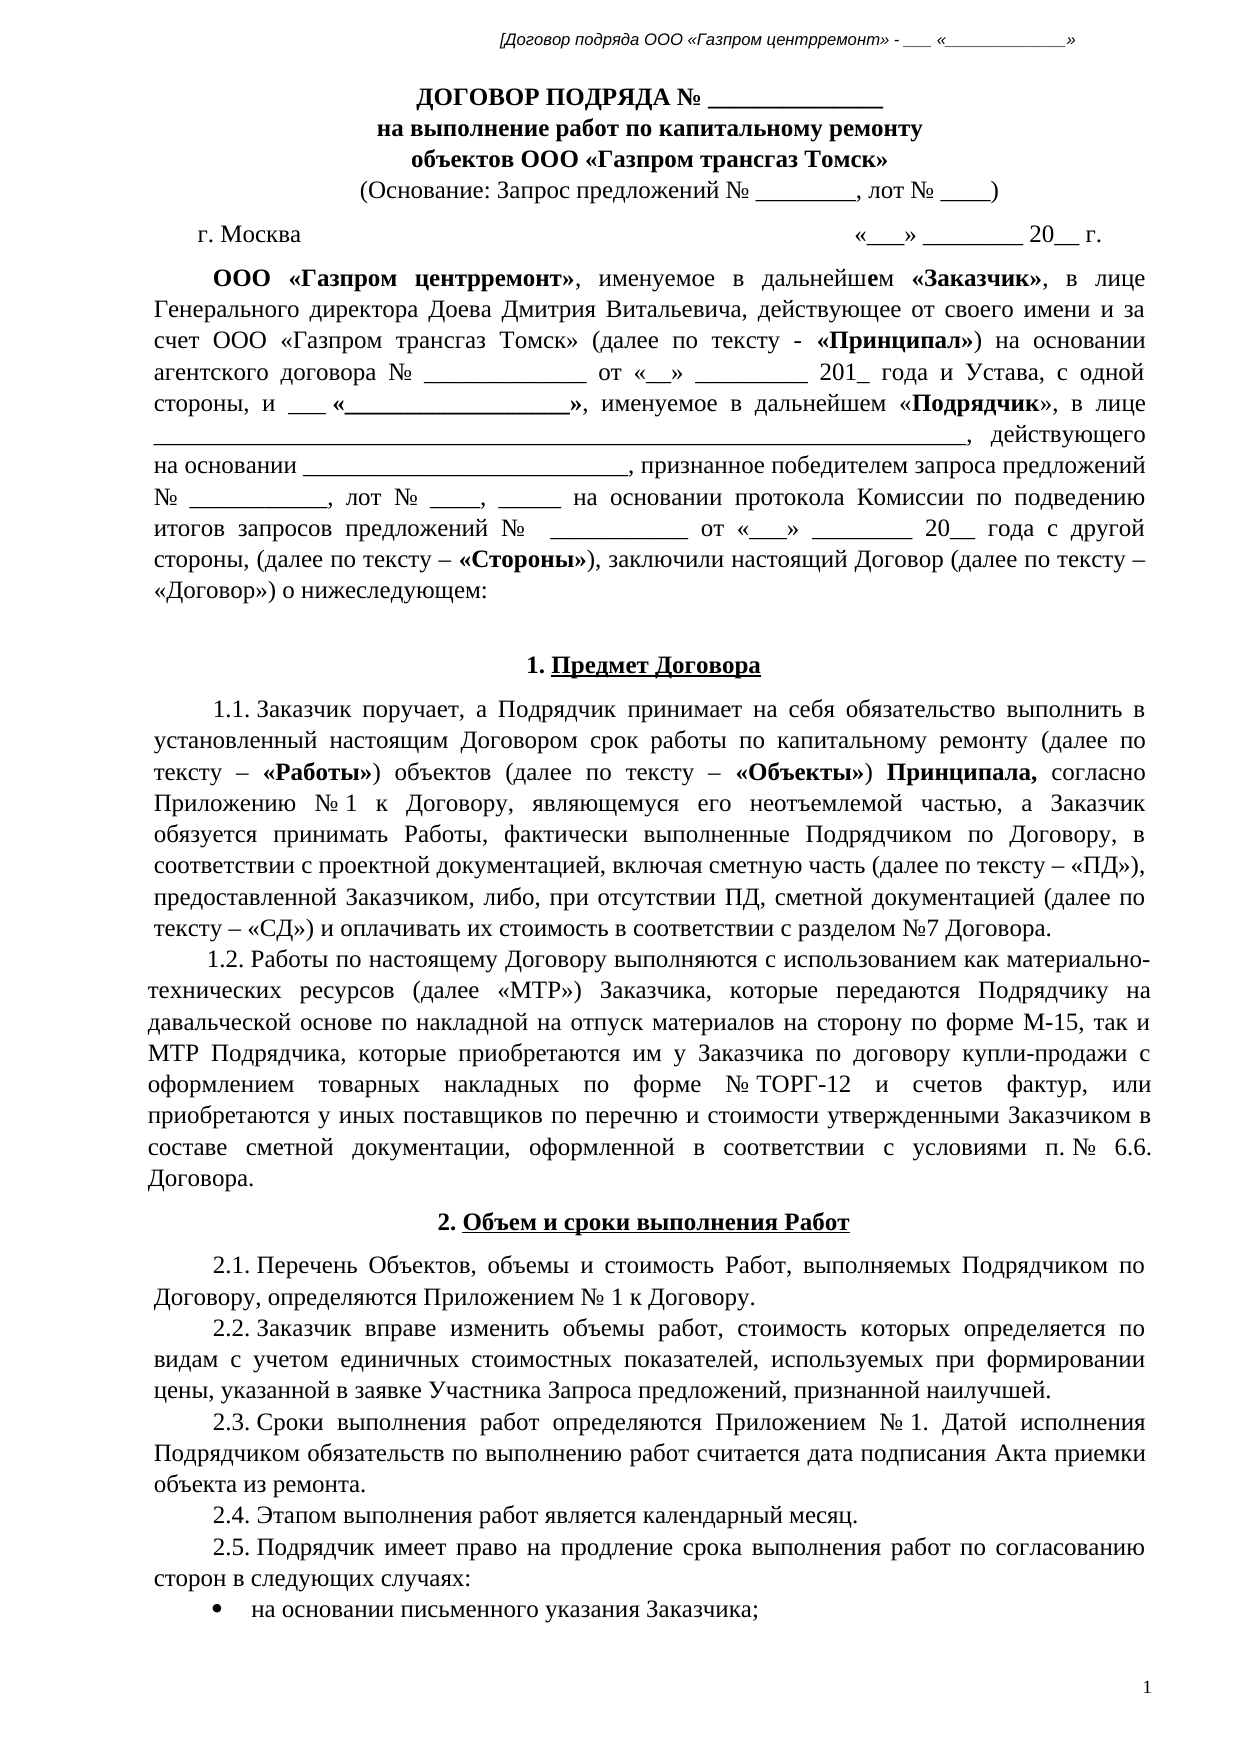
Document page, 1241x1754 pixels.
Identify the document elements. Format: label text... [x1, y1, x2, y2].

list Заказчик вправе изменить объемы работ, стоимость которых определяется по видам с учетом единичных стоимостных показателей, используемых при формировании цены, указанной в заявке Участника Запроса предложений, признанной наилучшей. [153, 1311, 1146, 1405]
text на выполнение работ по капитальному ремонту [153, 111, 1146, 142]
list Объем и сроки выполнения Работ [153, 1205, 1146, 1236]
text (Основание: Запрос предложений № ________, лот № ____) [153, 174, 1146, 205]
list Перечень Объектов, объемы и стоимость Работ, выполняемых Подрядчиком по Договору, определяются Приложением № 1 к Договору. [153, 1249, 1146, 1311]
list Этапом выполнения работ является календарный месяц. [153, 1499, 1146, 1530]
list на основании письменного указания Заказчика; [153, 1592, 1146, 1624]
text ДОГОВОР ПОДРЯДА № ______________ [153, 80, 1146, 111]
list Подрядчик имеет право на продление срока выполнения работ по согласованию сторон в следующих случаях: [153, 1530, 1146, 1592]
text г. Москва «___» ________ 20__ г. [153, 217, 1146, 249]
text объектов ООО «Газпром трансгаз Томск» [153, 142, 1146, 174]
list Сроки выполнения работ определяются Приложением № 1. Датой исполнения Подрядчиком обязательств по выполнению работ считается дата подписания Акта приемки объекта из ремонта. [153, 1405, 1146, 1499]
text ООО «Газпром центрремонт», именуемое в дальнейшем «Заказчик», в лице Генерального директора Доева Дмитрия Витальевича, действующее от своего имени и за счет ООО «Газпром трансгаз Томск» (далее по тексту - «Принципал») на основании агентского договора № _____________ от «__» _________ 201_ года и Устава, с одной стороны, и ___ «__________________», именуемое в дальнейшем «Подрядчик», в лице _________________________________________________________________, действующего на основании __________________________, признанное победителем запроса предложений № ___________, лот № ____, _____ на основании протокола Комиссии по подведению итогов запросов предложений № ___________ от «___» ________ 20__ года с другой стороны, (далее по тексту – «Стороны»), заключили настоящий Договор (далее по тексту – «Договор») о нижеследующем: [153, 261, 1146, 605]
list Предмет Договора [153, 649, 1146, 680]
